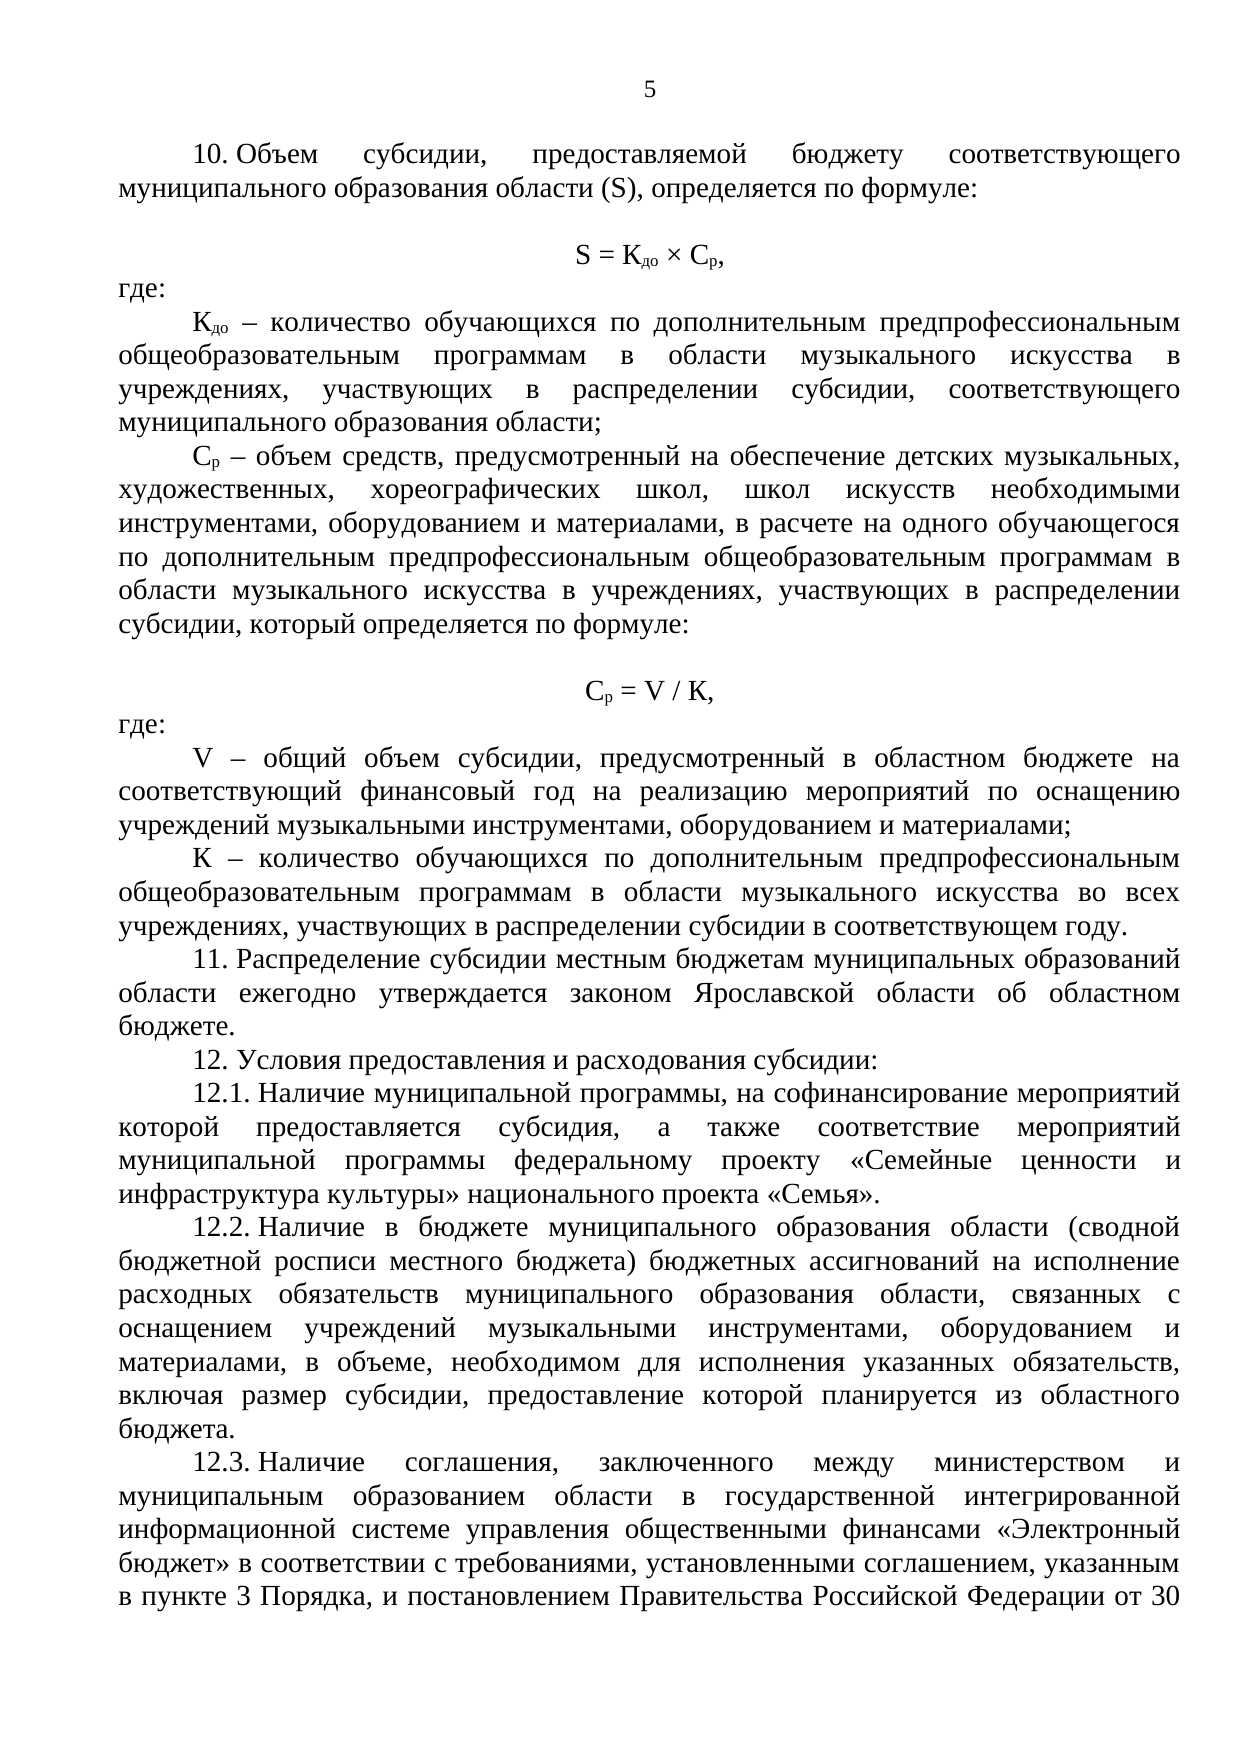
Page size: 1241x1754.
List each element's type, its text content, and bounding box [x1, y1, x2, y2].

text где: [118, 706, 1181, 740]
text V – общий объем субсидии, предусмотренный в областном бюджете на соответствующий финансовый год на реализацию мероприятий по оснащению учреждений музыкальными инструментами, оборудованием и материалами; [118, 740, 1181, 841]
text 10. Объем субсидии, предоставляемой бюджету соответствующего муниципального образования области (S), определяется по формуле: [118, 136, 1181, 203]
text Кдо – количество обучающихся по дополнительным предпрофессиональным общеобразовательным программам в области музыкального искусства в учреждениях, участвующих в распределении субсидии, соответствующего муниципального образования области; [118, 304, 1181, 438]
text где: [118, 270, 1181, 304]
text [118, 1444, 1181, 1612]
text 12.2. Наличие в бюджете муниципального образования области (сводной бюджетной росписи местного бюджета) бюджетных ассигнований на исполнение расходных обязательств муниципального образования области, связанных с оснащением учреждений музыкальными инструментами, оборудованием и материалами, в объеме, необходимом для исполнения указанных обязательств, включая размер субсидии, предоставление которой планируется из областного бюджета. [118, 1209, 1181, 1444]
text Ср = V / К, [118, 673, 1181, 706]
text 12. Условия предоставления и расходования субсидии: [118, 1042, 1181, 1075]
text Ср – объем средств, предусмотренный на обеспечение детских музыкальных, художественных, хореографических школ, школ искусств необходимыми инструментами, оборудованием и материалами, в расчете на одного обучающегося по дополнительным предпрофессиональным общеобразовательным программам в области музыкального искусства в учреждениях, участвующих в распределении субсидии, который определяется по формуле: [118, 438, 1181, 639]
text S = Кдо × Ср, [118, 237, 1181, 270]
text К – количество обучающихся по дополнительным предпрофессиональным общеобразовательным программам в области музыкального искусства во всех учреждениях, участвующих в распределении субсидии в соответствующем году. [118, 841, 1181, 941]
text 11. Распределение субсидии местным бюджетам муниципальных образований области ежегодно утверждается законом Ярославской области об областном бюджете. [118, 941, 1181, 1042]
text 12.1. Наличие муниципальной программы, на софинансирование мероприятий которой предоставляется субсидия, а также соответствие мероприятий муниципальной программы федеральному проекту «Семейные ценности и инфраструктура культуры» национального проекта «Семья». [118, 1075, 1181, 1209]
